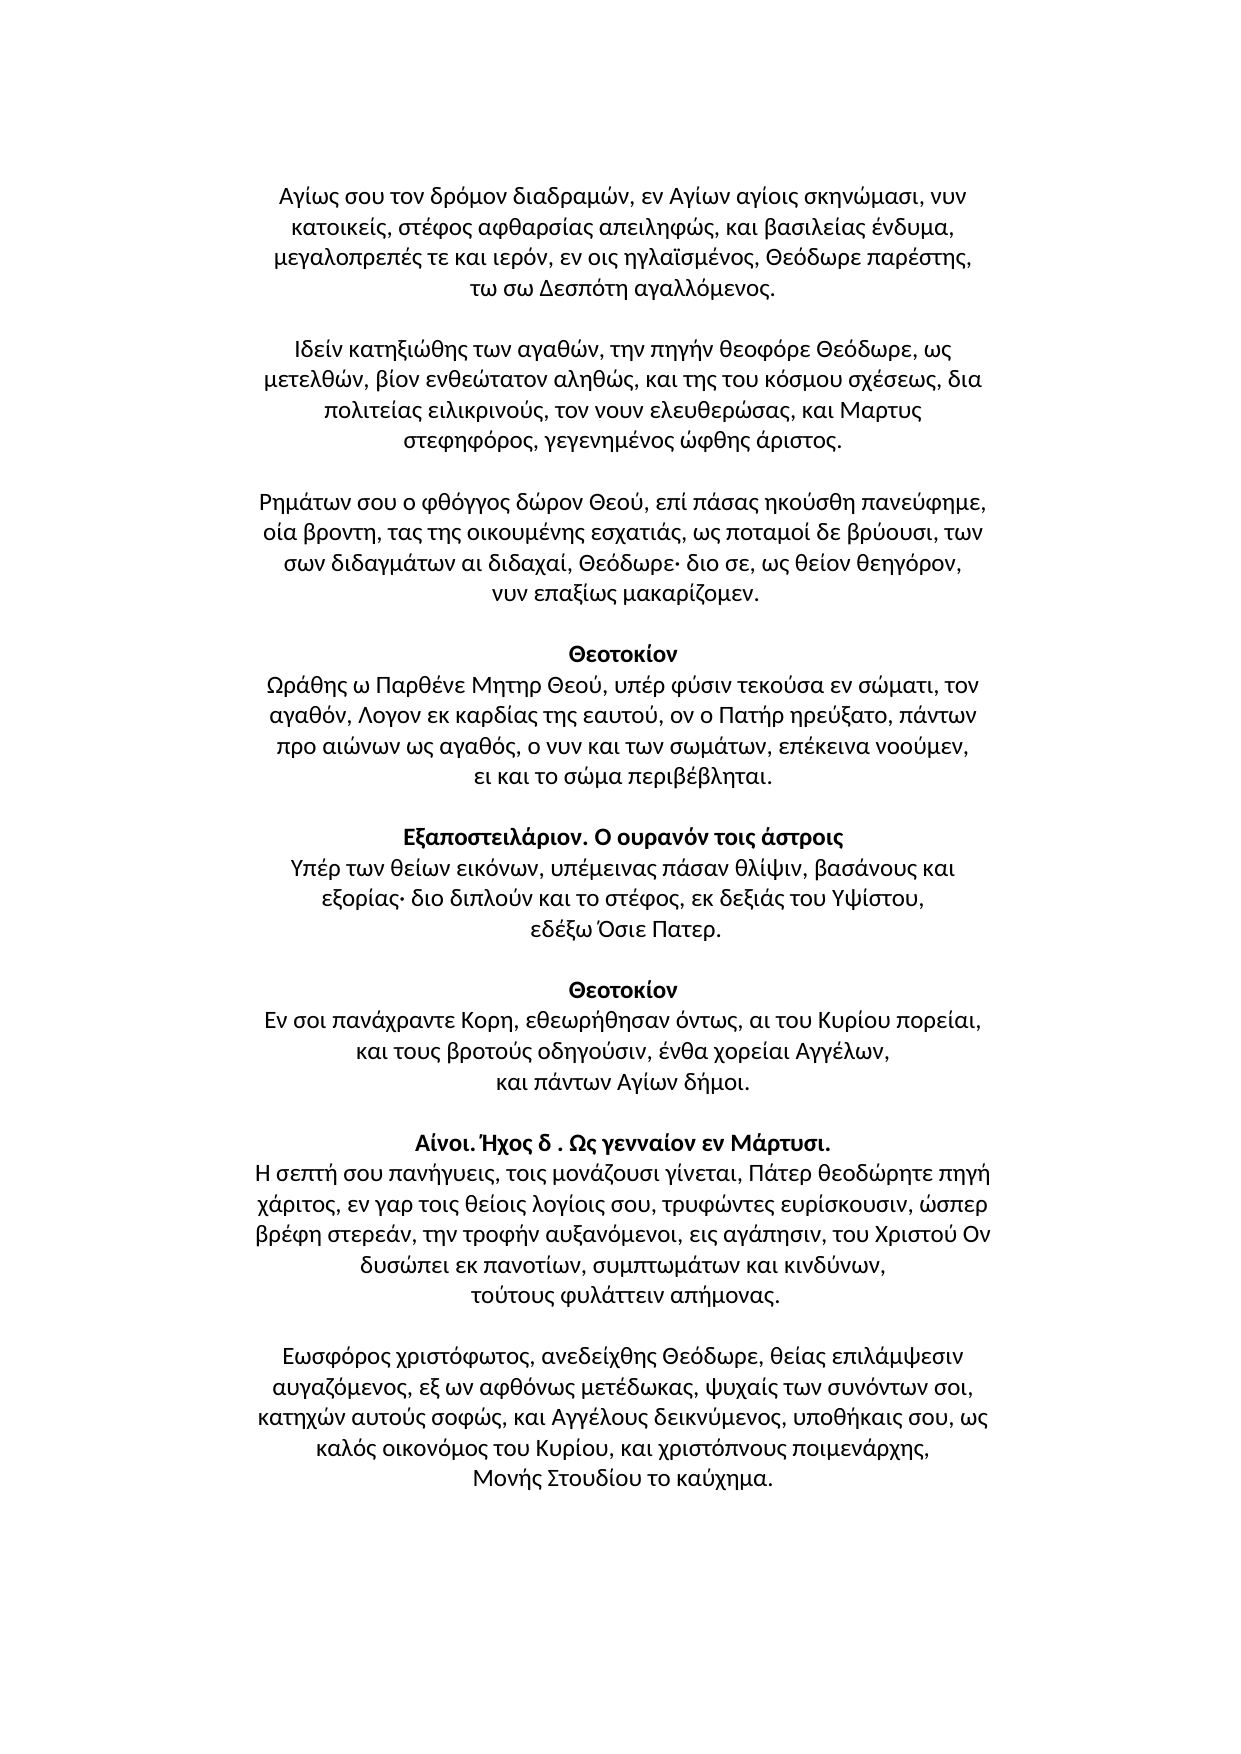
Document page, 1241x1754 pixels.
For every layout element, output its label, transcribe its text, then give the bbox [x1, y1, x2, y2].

text Εωσφόρος χριστόφωτος, ανεδείχθης Θεόδωρε, θείας επιλάμψεσιν αυγαζόμενος, εξ ων αφθόνως μετέδωκας, ψυχαίς των συνόντων σοι, κατηχών αυτούς σοφώς, και Αγγέλους δεικνύμενος, υποθήκαις σου, ως καλός οικονόμος του Κυρίου, και χριστόπνους ποιμενάρχης, [247, 1340, 1000, 1462]
text τω σω Δεσπότη αγαλλόμενος. [247, 272, 1000, 303]
text Η σεπτή σου πανήγυεις, τοις μονάζουσι γίνεται, Πάτερ θεοδώρητε πηγή χάριτος, εν γαρ τοις θείοις λογίοις σου, τρυφώντες ευρίσκουσιν, ώσπερ βρέφη στερεάν, την τροφήν αυξανόμενοι, εις αγάπησιν, του Χριστού Ον δυσώπει εκ πανοτίων, συμπτωμάτων και κινδύνων, [247, 1157, 1000, 1279]
text τούτους φυλάττειν απήμονας. [247, 1279, 1000, 1310]
text Ρημάτων σου ο φθόγγος δώρον Θεού, επί πάσας ηκούσθη πανεύφημε, οία βροντη, τας της οικουμένης εσχατιάς, ως ποταμοί δε βρύουσι, των σων διδαγμάτων αι διδαχαί, Θεόδωρε· διο σε, ως θείον θεηγόρον, [247, 486, 1000, 577]
text Αίνοι. Ήχος δ . Ως γενναίον εν Μάρτυσι. [247, 1127, 1000, 1157]
text και πάντων Αγίων δήμοι. [247, 1066, 1000, 1096]
text Ιδείν κατηξιώθης των αγαθών, την πηγήν θεοφόρε Θεόδωρε, ως μετελθών, βίον ενθεώτατον αληθώς, και της του κόσμου σχέσεως, δια πολιτείας ειλικρινούς, τον νουν ελευθερώσας, και Μαρτυς [247, 333, 1000, 425]
text νυν επαξίως μακαρίζομεν. [247, 577, 1000, 608]
text Εν σοι πανάχραντε Κορη, εθεωρήθησαν όντως, αι του Κυρίου πορείαι, και τους βροτούς οδηγούσιν, ένθα χορείαι Αγγέλων, [247, 1004, 1000, 1066]
text Μονής Στουδίου το καύχημα. [247, 1462, 1000, 1493]
text Θεοτοκίον [247, 638, 1000, 669]
text εδέξω Όσιε Πατερ. [247, 913, 1000, 943]
text Υπέρ των θείων εικόνων, υπέμεινας πάσαν θλίψιν, βασάνους και εξορίας· διο διπλούν και το στέφος, εκ δεξιάς του Υψίστου, [247, 852, 1000, 913]
text στεφηφόρος, γεγενημένος ώφθης άριστος. [247, 425, 1000, 455]
text Αγίως σου τον δρόμον διαδραμών, εν Αγίων αγίοις σκηνώμασι, νυν κατοικείς, στέφος αφθαρσίας απειληφώς, και βασιλείας ένδυμα, μεγαλοπρεπές τε και ιερόν, εν οις ηγλαϊσμένος, Θεόδωρε παρέστης, [247, 181, 1000, 272]
text Ωράθης ω Παρθένε Μητηρ Θεού, υπέρ φύσιν τεκούσα εν σώματι, τον αγαθόν, Λογον εκ καρδίας της εαυτού, ον ο Πατήρ ηρεύξατο, πάντων προ αιώνων ως αγαθός, ο νυν και των σωμάτων, επέκεινα νοούμεν, [247, 669, 1000, 760]
text ει και το σώμα περιβέβληται. [247, 760, 1000, 791]
text Θεοτοκίον [247, 974, 1000, 1004]
text Εξαποστειλάριον. Ο ουρανόν τοις άστροις [247, 821, 1000, 852]
